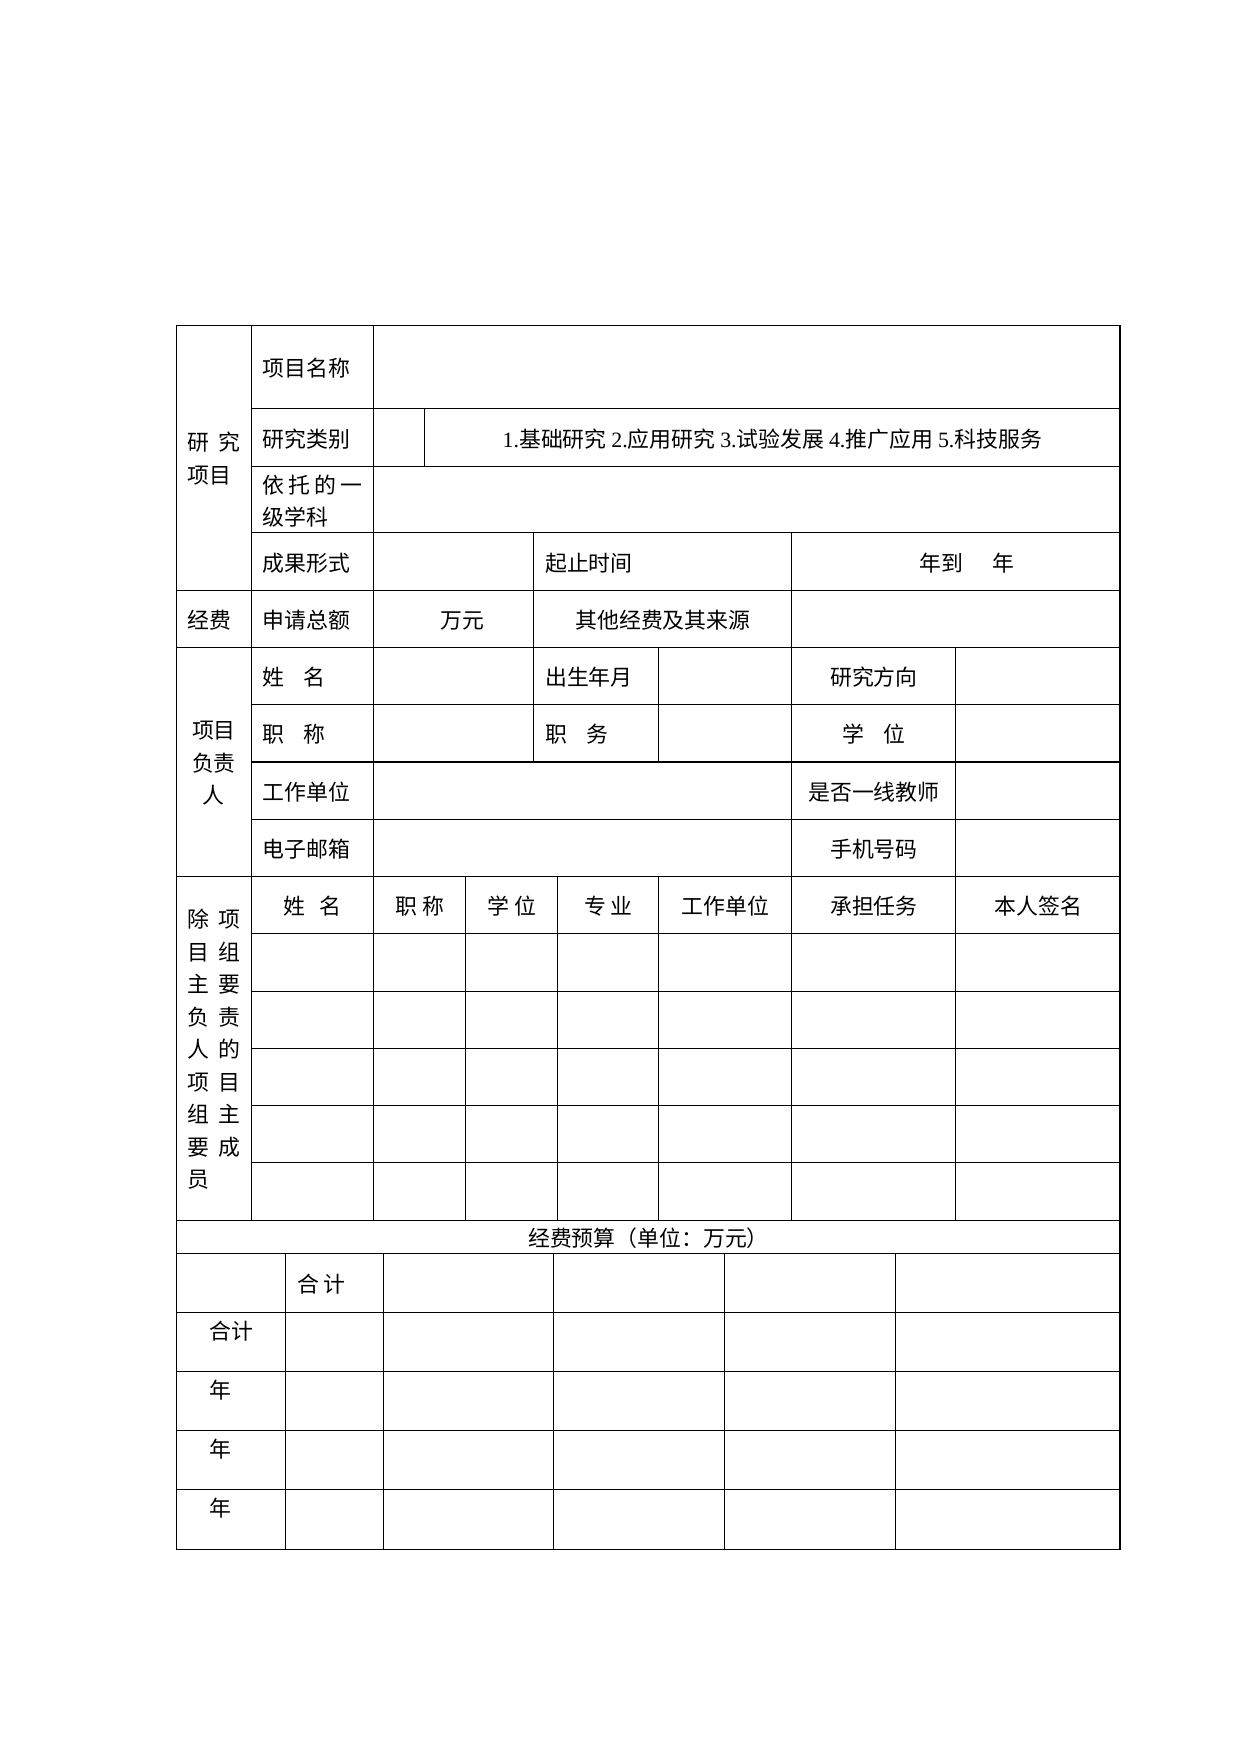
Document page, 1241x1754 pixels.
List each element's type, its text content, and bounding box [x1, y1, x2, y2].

table_cell [252, 992, 373, 1048]
table_cell [956, 763, 1119, 819]
table_cell [956, 820, 1119, 876]
table_cell [558, 1106, 658, 1162]
table_cell [374, 1106, 465, 1162]
table_cell [252, 1049, 373, 1105]
table_cell [384, 1490, 553, 1548]
table_cell 经费 [177, 591, 251, 647]
table_cell 申请总额 [252, 591, 373, 647]
table_cell [466, 934, 557, 991]
table_cell [896, 1313, 1119, 1371]
table_cell [659, 1106, 791, 1162]
table_cell 手机号码 [792, 820, 955, 876]
table_cell 年到 年 [792, 533, 1119, 589]
table_cell [792, 992, 955, 1048]
table_cell 职 务 [534, 705, 658, 761]
table_cell [725, 1313, 895, 1371]
table_cell 承担任务 [792, 877, 955, 933]
table_cell [725, 1254, 895, 1312]
table_cell 研究方向 [792, 648, 955, 704]
table_cell 学 位 [466, 877, 557, 933]
table_cell [252, 934, 373, 991]
table_cell [956, 1163, 1119, 1219]
table_cell 是否一线教师 [792, 763, 955, 819]
table_cell 合计 [177, 1313, 285, 1371]
table_cell [466, 1163, 557, 1219]
table_cell [792, 934, 955, 991]
table_cell 除项目组主要负责人的项目组主要成员 [177, 877, 251, 1219]
table_cell [792, 1049, 955, 1105]
table_cell 年 [177, 1490, 285, 1548]
table_cell [286, 1372, 383, 1430]
table_cell [725, 1372, 895, 1430]
table_cell 姓 名 [252, 877, 373, 933]
table_cell 依托的一级学科 [252, 467, 373, 532]
table_cell [177, 1254, 285, 1312]
table_cell [659, 934, 791, 991]
table_cell [956, 1049, 1119, 1105]
table_cell [466, 1106, 557, 1162]
table_header [374, 326, 1119, 408]
table_cell [374, 705, 533, 761]
table_cell [374, 992, 465, 1048]
table_cell 职 称 [374, 877, 465, 933]
table_header 项目名称 [252, 326, 373, 408]
table_cell [659, 1163, 791, 1219]
table_header 研究项目 [177, 326, 251, 589]
table_cell 工作单位 [659, 877, 791, 933]
table_cell [956, 1106, 1119, 1162]
table_cell [286, 1490, 383, 1548]
table_cell [725, 1490, 895, 1548]
table_cell [554, 1372, 724, 1430]
table_cell [792, 1163, 955, 1219]
table_cell [956, 992, 1119, 1048]
table_cell [374, 467, 1119, 532]
table_cell 姓 名 [252, 648, 373, 704]
table_cell [466, 992, 557, 1048]
table_cell [659, 1049, 791, 1105]
table_cell [558, 992, 658, 1048]
table_cell [374, 533, 533, 589]
table_cell [956, 648, 1119, 704]
table_cell [896, 1490, 1119, 1548]
table_cell [554, 1431, 724, 1489]
table_cell [956, 705, 1119, 761]
table_cell 合 计 [286, 1254, 383, 1312]
table_cell 出生年月 [534, 648, 658, 704]
table_cell [554, 1313, 724, 1371]
table_cell [374, 763, 791, 819]
table_cell [384, 1313, 553, 1371]
table_cell 研究类别 [252, 409, 373, 466]
table_cell 工作单位 [252, 763, 373, 819]
table_cell [659, 648, 791, 704]
table_cell [896, 1372, 1119, 1430]
table_cell [466, 1049, 557, 1105]
table_cell [286, 1313, 383, 1371]
table_cell 年 [177, 1431, 285, 1489]
table_cell 项目负责 人 [177, 648, 251, 876]
table_cell [558, 934, 658, 991]
table_cell [374, 1049, 465, 1105]
table_cell [659, 705, 791, 761]
table_cell [374, 820, 791, 876]
table_cell 学 位 [792, 705, 955, 761]
table_cell 万元 [374, 591, 533, 647]
table_cell [792, 591, 1119, 647]
table_cell [725, 1431, 895, 1489]
table_cell 年 [177, 1372, 285, 1430]
table_cell [554, 1490, 724, 1548]
table_cell [792, 1106, 955, 1162]
table_cell [374, 934, 465, 991]
table_cell [558, 1049, 658, 1105]
table_cell 1.基础研究 2.应用研究 3.试验发展 4.推广应用 5.科技服务 [425, 409, 1119, 466]
table_cell [252, 1163, 373, 1219]
table_cell [252, 1106, 373, 1162]
table_cell [659, 992, 791, 1048]
table_cell [956, 934, 1119, 991]
table_cell [384, 1372, 553, 1430]
table_cell 职 称 [252, 705, 373, 761]
table_cell [374, 648, 533, 704]
table_cell [558, 1163, 658, 1219]
table_cell [896, 1254, 1119, 1312]
table_cell [286, 1431, 383, 1489]
table_cell 经费预算（单位：万元） [177, 1221, 1119, 1253]
table_cell 其他经费及其来源 [534, 591, 791, 647]
table_cell [374, 1163, 465, 1219]
table_cell [384, 1254, 553, 1312]
table_cell 专 业 [558, 877, 658, 933]
table_cell [896, 1431, 1119, 1489]
table_cell 电子邮箱 [252, 820, 373, 876]
table_cell [374, 409, 424, 466]
table_cell [554, 1254, 724, 1312]
table_cell 起止时间 [534, 533, 791, 589]
table_cell 成果形式 [252, 533, 373, 589]
table_cell 本人签名 [956, 877, 1119, 933]
table_cell [384, 1431, 553, 1489]
